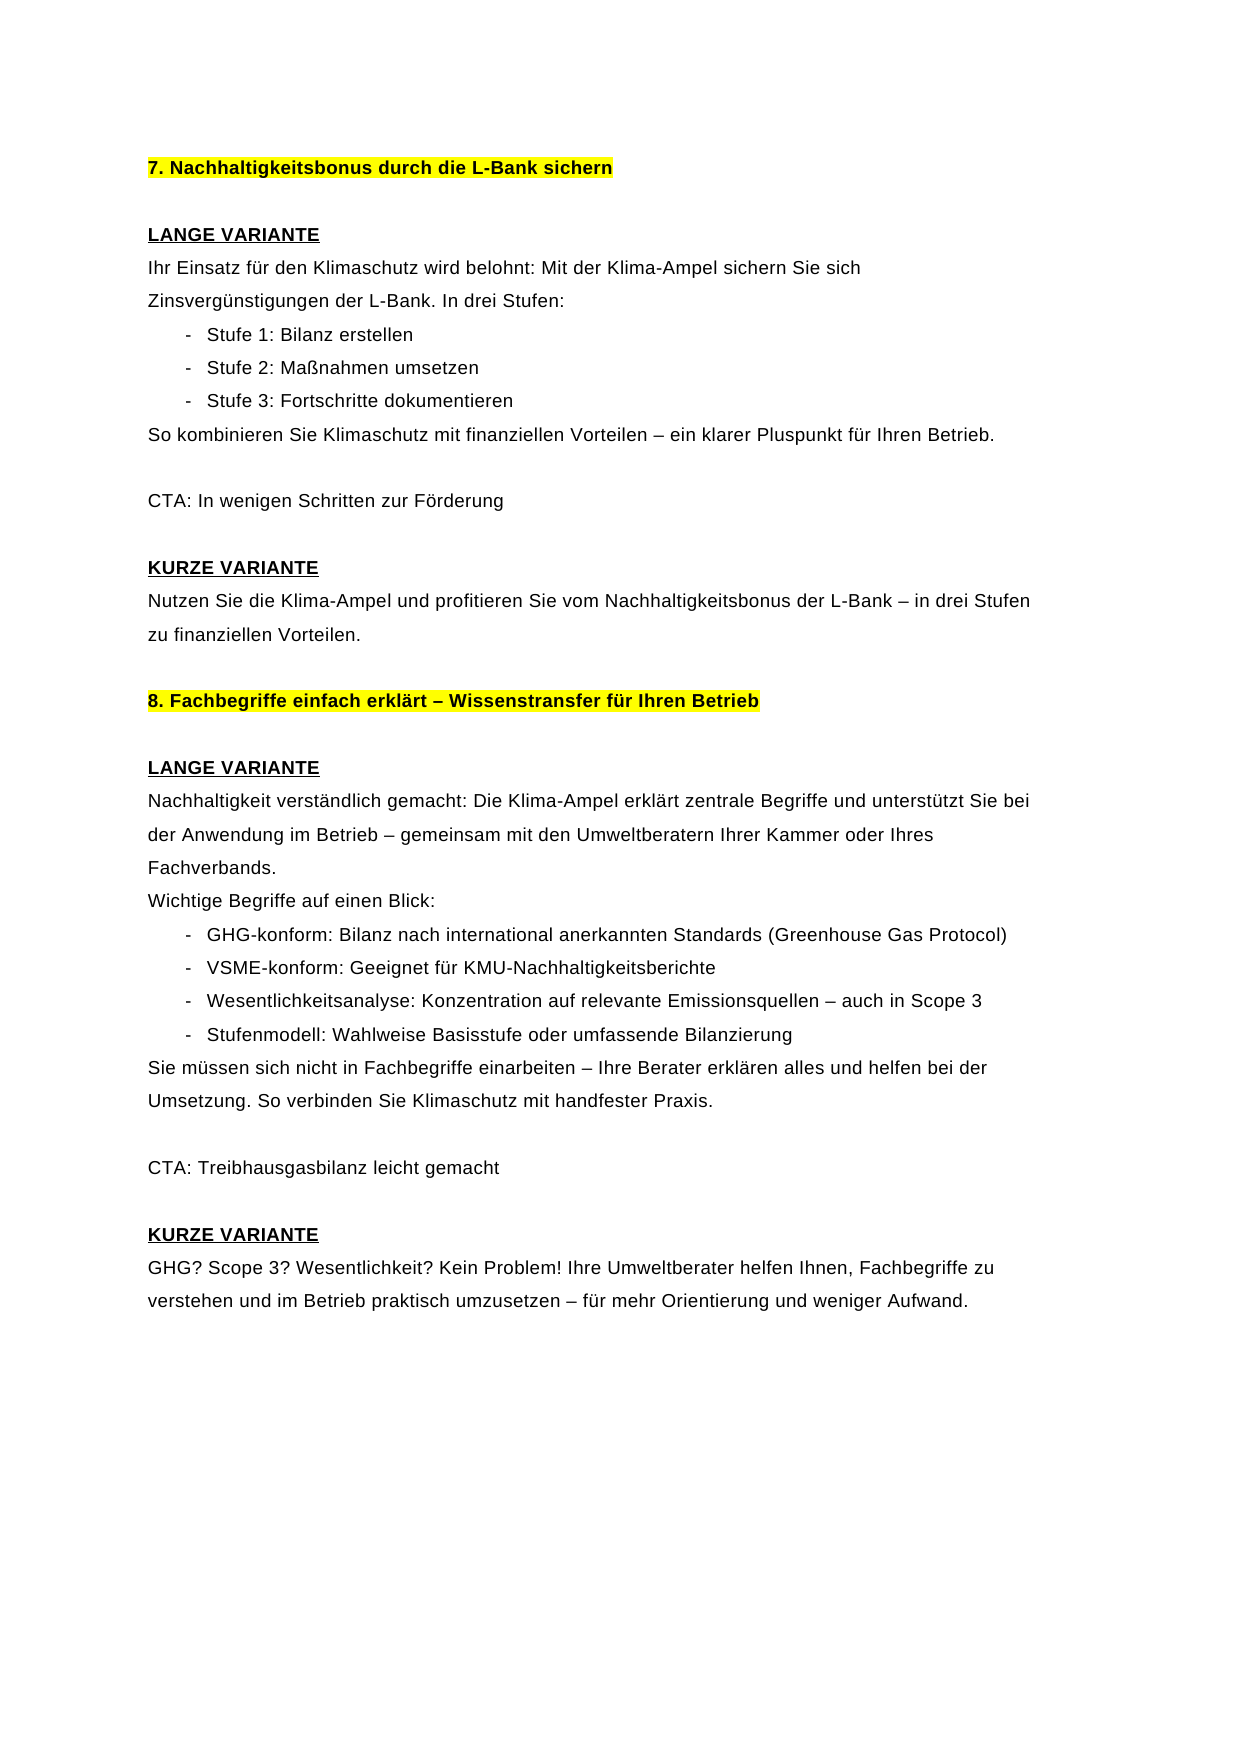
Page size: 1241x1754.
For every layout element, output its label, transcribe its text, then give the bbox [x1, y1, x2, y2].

list Nachhaltigkeit verständlich gemacht: Die Klima-Ampel erklärt zentrale Begriffe und unterstützt Sie bei der Anwendung im Betrieb – gemeinsam mit den Umweltberatern Ihrer Kammer oder Ihres Fachverbands. [148, 781, 1049, 881]
list GHG-konform: Bilanz nach international anerkannten Standards (Greenhouse Gas Protocol) [185, 914, 1049, 948]
list VSME-konform: Geeignet für KMU-Nachhaltigkeitsberichte [185, 948, 1049, 981]
list KURZE VARIANTE [148, 1214, 1049, 1248]
list Wesentlichkeitsanalyse: Konzentration auf relevante Emissionsquellen – auch in Scope 3 [185, 981, 1049, 1014]
list CTA: Treibhausgasbilanz leicht gemacht [148, 1148, 1049, 1181]
list Wichtige Begriffe auf einen Blick: [148, 881, 1049, 914]
list LANGE VARIANTE [148, 748, 1049, 781]
list Stufe 3: Fortschritte dokumentieren [185, 381, 1049, 414]
list Stufenmodell: Wahlweise Basisstufe oder umfassende Bilanzierung [185, 1014, 1049, 1048]
list Stufe 1: Bilanz erstellen [185, 314, 1049, 348]
list So kombinieren Sie Klimaschutz mit finanziellen Vorteilen – ein klarer Pluspunkt für Ihren Betrieb. [148, 414, 1049, 448]
list Sie müssen sich nicht in Fachbegriffe einarbeiten – Ihre Berater erklären alles und helfen bei der Umsetzung. So verbinden Sie Klimaschutz mit handfester Praxis. [148, 1048, 1049, 1114]
list CTA: In wenigen Schritten zur Förderung [148, 481, 1049, 514]
list Ihr Einsatz für den Klimaschutz wird belohnt: Mit der Klima-Ampel sichern Sie sich Zinsvergünstigungen der L-Bank. In drei Stufen: [148, 248, 1049, 314]
list 7. Nachhaltigkeitsbonus durch die L-Bank sichern [148, 148, 1049, 181]
list KURZE VARIANTE [148, 548, 1049, 581]
list 8. Fachbegriffe einfach erklärt – Wissenstransfer für Ihren Betrieb [148, 681, 1049, 714]
list Nutzen Sie die Klima-Ampel und profitieren Sie vom Nachhaltigkeitsbonus der L-Bank – in drei Stufen zu finanziellen Vorteilen. [148, 581, 1049, 648]
list LANGE VARIANTE [148, 214, 1049, 248]
list GHG? Scope 3? Wesentlichkeit? Kein Problem! Ihre Umweltberater helfen Ihnen, Fachbegriffe zu verstehen und im Betrieb praktisch umzusetzen – für mehr Orientierung und weniger Aufwand. [148, 1248, 1049, 1314]
list Stufe 2: Maßnahmen umsetzen [185, 348, 1049, 381]
